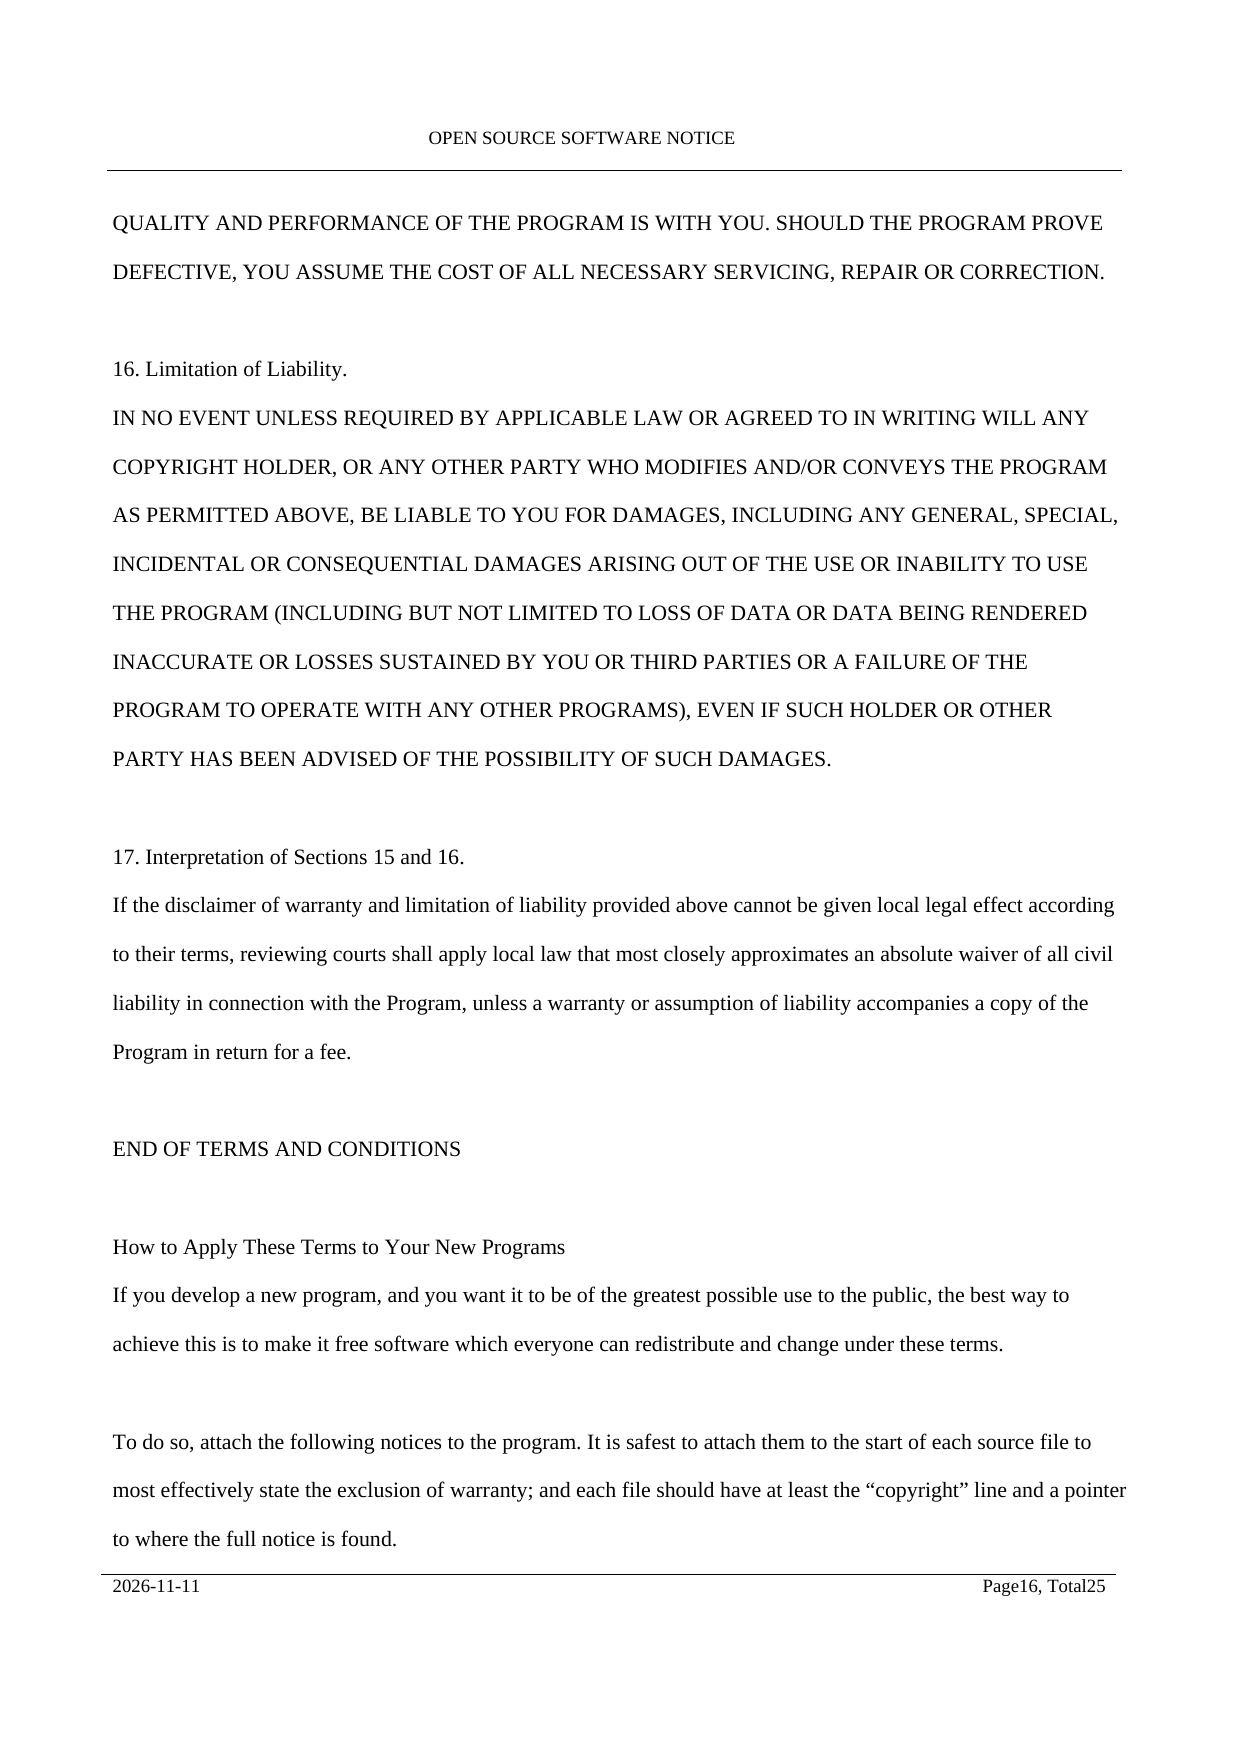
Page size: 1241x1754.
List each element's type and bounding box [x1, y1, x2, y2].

text [112, 206, 1128, 1555]
